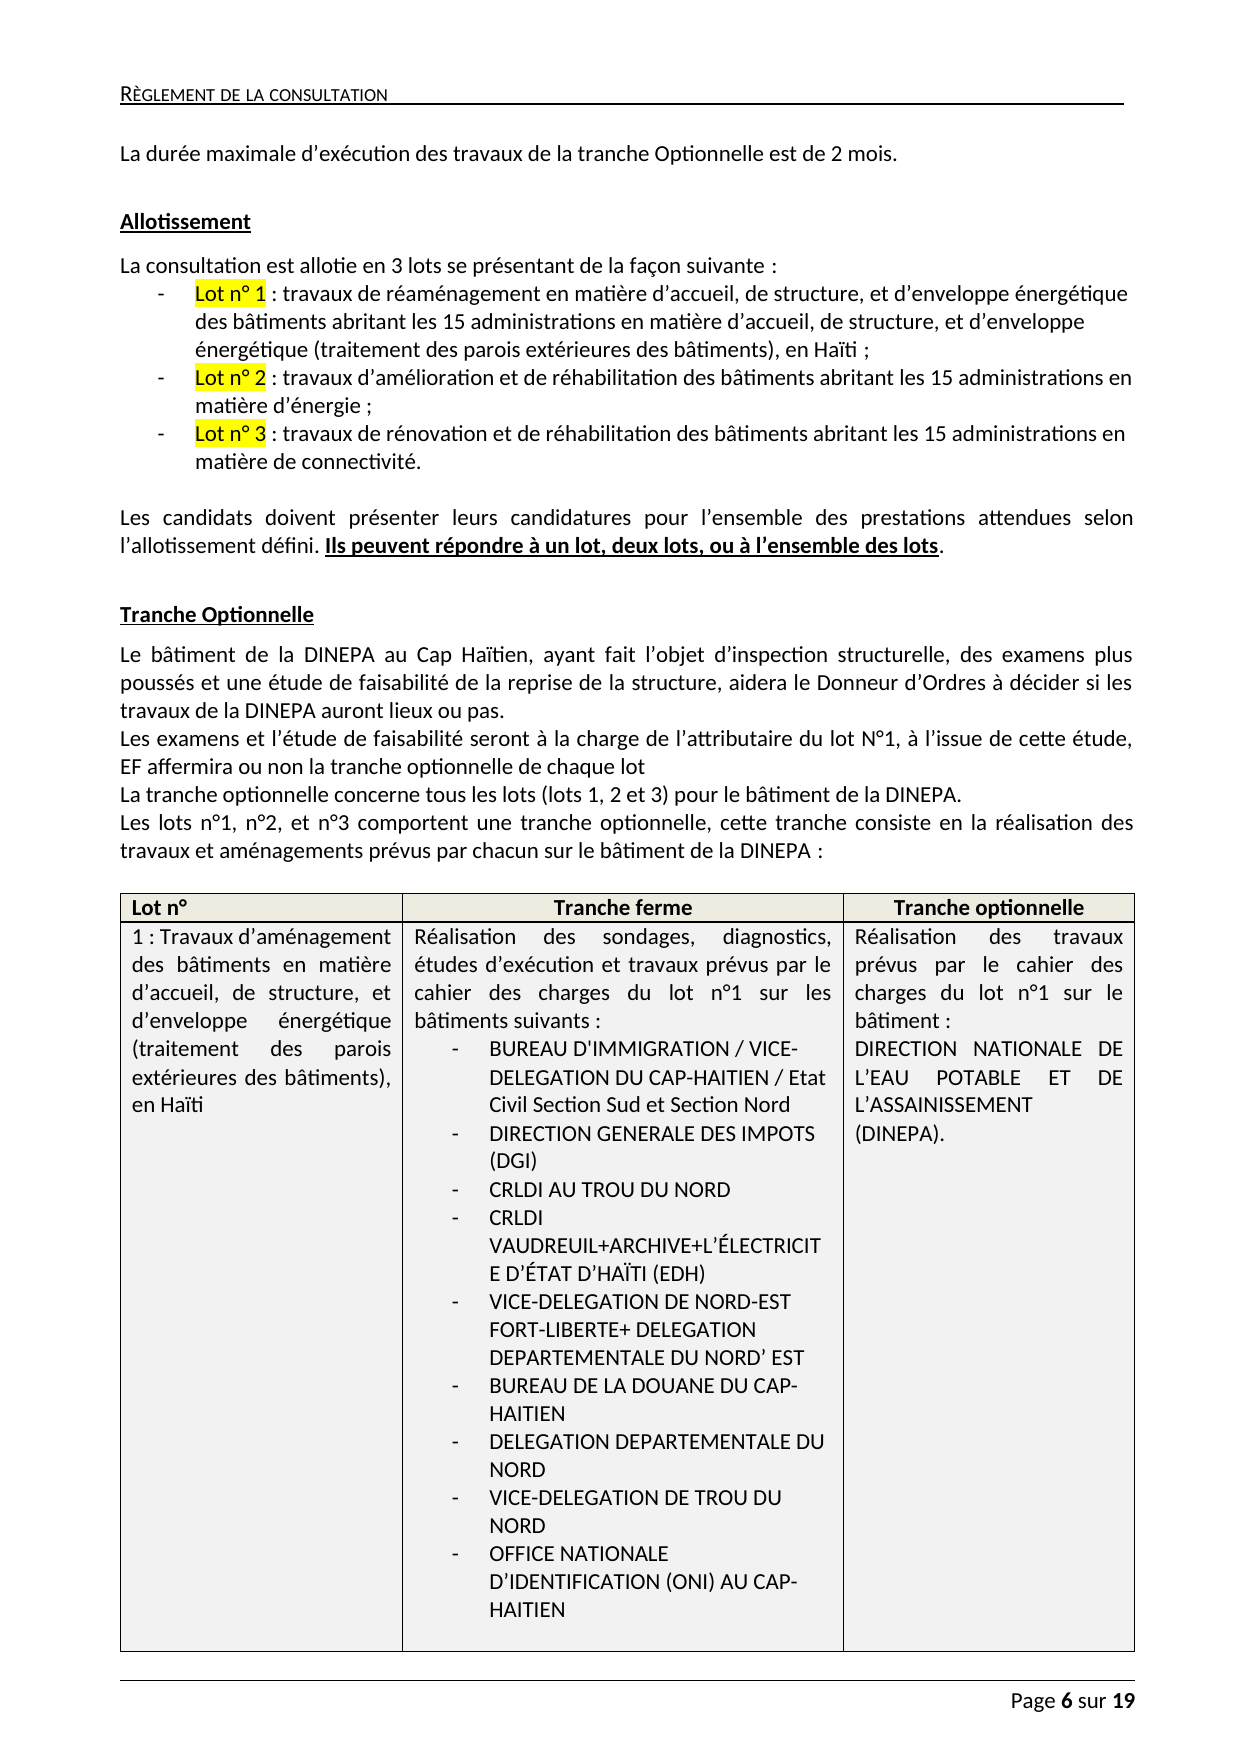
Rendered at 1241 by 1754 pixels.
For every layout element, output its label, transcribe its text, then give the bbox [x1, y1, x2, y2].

text Les lots n°1, n°2, et n°3 comportent une tranche optionnelle, cette tranche consiste en la réalisation des travaux et aménagements prévus par chacun sur le bâtiment de la DINEPA : [120, 808, 1135, 864]
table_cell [121, 923, 402, 1651]
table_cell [403, 923, 843, 1651]
subtitle Tranche Optionnelle [120, 600, 1135, 628]
table_header Tranche optionnelle [844, 894, 1134, 921]
table_header Tranche ferme [403, 894, 843, 921]
table_header Lot n° [121, 894, 402, 921]
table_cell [844, 923, 1134, 1651]
list Lot n° 3 : travaux de rénovation et de réhabilitation des bâtiments abritant les 15 administrations en matière de connectivité. [157, 419, 1135, 475]
text La durée maximale d’exécution des travaux de la tranche Optionnelle est de 2 mois. [120, 139, 1135, 167]
subtitle Allotissement [120, 207, 1135, 235]
text La consultation est allotie en 3 lots se présentant de la façon suivante : [120, 248, 1135, 279]
text Les examens et l’étude de faisabilité seront à la charge de l’attributaire du lot N°1, à l’issue de cette étude, EF affermira ou non la tranche optionnelle de chaque lot [120, 724, 1135, 780]
list Lot n° 2 : travaux d’amélioration et de réhabilitation des bâtiments abritant les 15 administrations en matière d’énergie ; [157, 363, 1135, 419]
text Le bâtiment de la DINEPA au Cap Haïtien, ayant fait l’objet d’inspection structurelle, des examens plus poussés et une étude de faisabilité de la reprise de la structure, aidera le Donneur d’Ordres à décider si les travaux de la DINEPA auront lieux ou pas. [120, 640, 1135, 724]
list Lot n° 1 : travaux de réaménagement en matière d’accueil, de structure, et d’enveloppe énergétique des bâtiments abritant les 15 administrations en matière d’accueil, de structure, et d’enveloppe énergétique (traitement des parois extérieures des bâtiments), en Haïti ; [157, 279, 1135, 363]
text Les candidats doivent présenter leurs candidatures pour l’ensemble des prestations attendues selon l’allotissement défini. Ils peuvent répondre à un lot, deux lots, ou à l’ensemble des lots. [120, 503, 1135, 559]
text La tranche optionnelle concerne tous les lots (lots 1, 2 et 3) pour le bâtiment de la DINEPA. [120, 780, 1135, 808]
